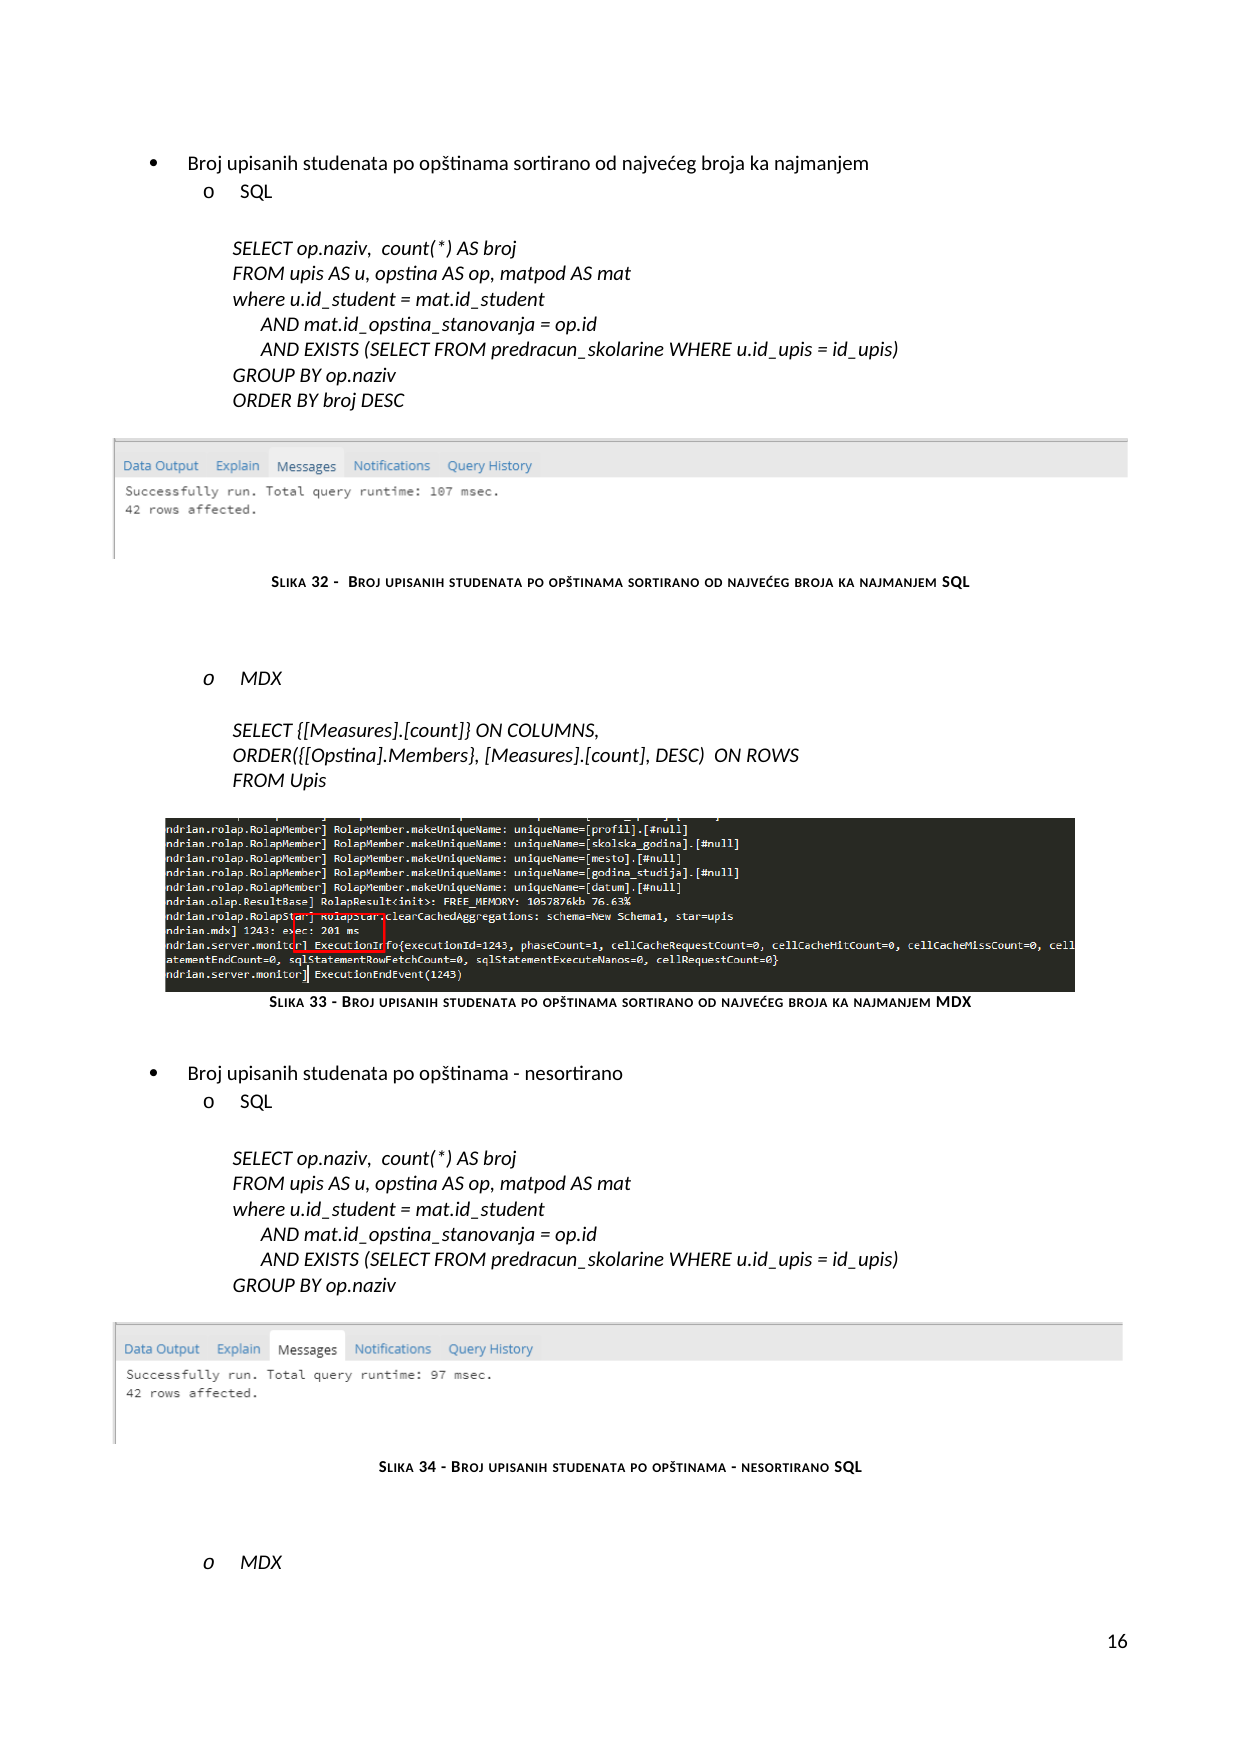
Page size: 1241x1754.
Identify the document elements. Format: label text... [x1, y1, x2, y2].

list where u.id_student = mat.id_student [232, 1196, 1128, 1221]
list ORDER({[Opstina].Members}, [Measures].[count], DESC) ON ROWS [232, 742, 1128, 768]
list FROM upis AS u, opstina AS op, matpod AS mat [232, 260, 1128, 286]
picture [165, 818, 1075, 992]
list MDX [202, 1549, 1128, 1576]
list SELECT {[Measures].[count]} ON COLUMNS, [232, 717, 1128, 742]
list AND mat.id_opstina_stanovanja = op.id [232, 311, 1128, 337]
list AND EXISTS (SELECT FROM predracun_skolarine WHERE u.id_upis = id_upis) [232, 337, 1128, 362]
list FROM upis AS u, opstina AS op, matpod AS mat [232, 1170, 1128, 1196]
list GROUP BY op.naziv [232, 1272, 1128, 1297]
list Broj upisanih studenata po opštinama - nesortirano [150, 1060, 1128, 1085]
picture [112, 1322, 1123, 1444]
list where u.id_student = mat.id_student [232, 286, 1128, 311]
list FROM Upis [232, 768, 1128, 793]
list AND mat.id_opstina_stanovanja = op.id [232, 1221, 1128, 1247]
list SQL [202, 1088, 1128, 1114]
picture [112, 438, 1128, 559]
list SELECT op.naziv, count(*) AS broj [232, 235, 1128, 260]
list Broj upisanih studenata po opštinama sortirano od najvećeg broja ka najmanjem [150, 150, 1128, 175]
list SQL [202, 178, 1128, 204]
list ORDER BY broj DESC [232, 387, 1128, 413]
list AND EXISTS (SELECT FROM predracun_skolarine WHERE u.id_upis = id_upis) [232, 1247, 1128, 1272]
list SELECT op.naziv, count(*) AS broj [232, 1145, 1128, 1170]
list MDX [202, 665, 1128, 691]
list GROUP BY op.naziv [232, 362, 1128, 387]
